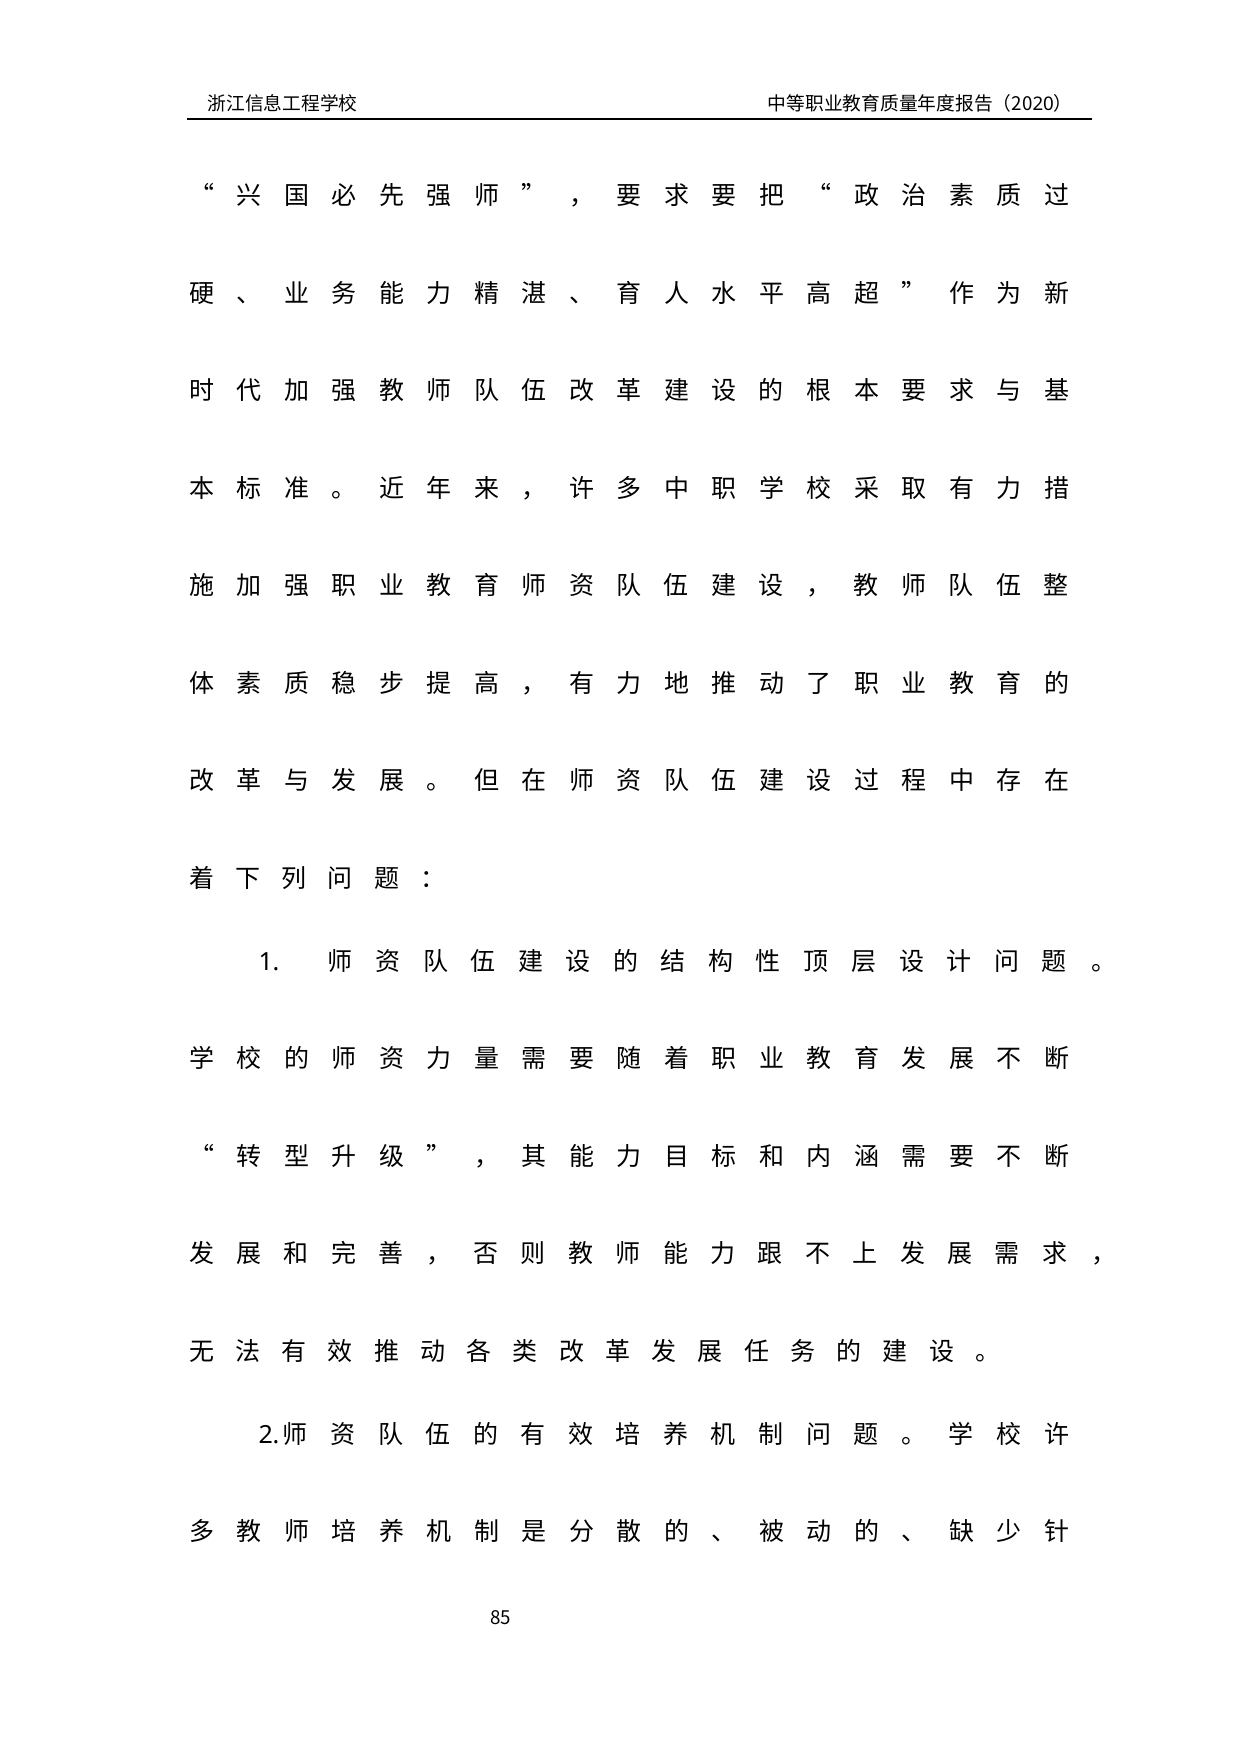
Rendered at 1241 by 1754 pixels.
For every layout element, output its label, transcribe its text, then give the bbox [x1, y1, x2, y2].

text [189, 1400, 1091, 1562]
list 师资队伍建设的结构性顶层设计问题。学校的师资力量需要随着职业教育发展不断“转型升级”，其能力目标和内涵需要不断发展和完善，否则教师能力跟不上发展需求，无法有效推动各类改革发展任务的建设。 [189, 927, 1091, 1382]
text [189, 161, 1091, 909]
